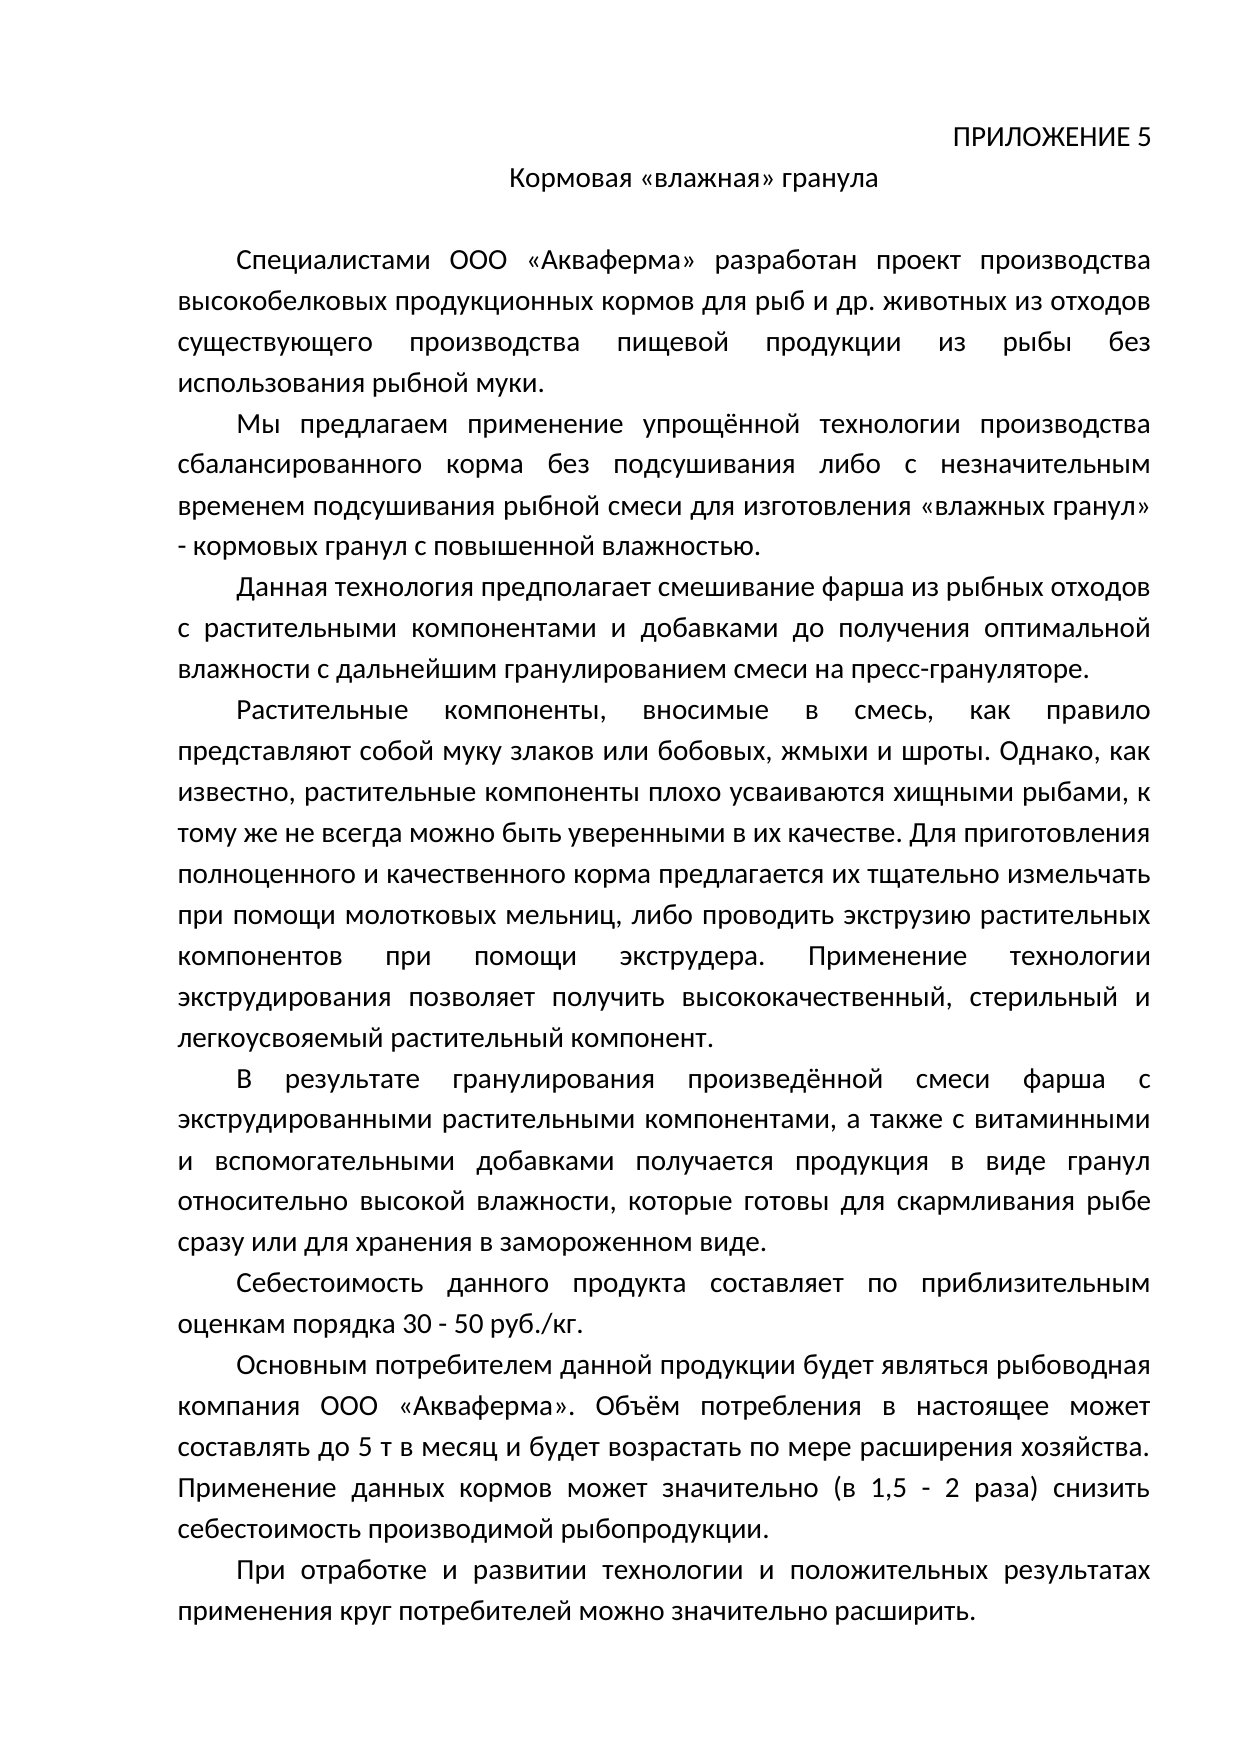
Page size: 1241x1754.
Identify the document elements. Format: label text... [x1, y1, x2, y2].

text ПРИЛОЖЕНИЕ 5 [177, 118, 1152, 154]
text При отработке и развитии технологии и положительных результатах применения круг потребителей можно значительно расширить. [177, 1551, 1152, 1627]
text В результате гранулирования произведённой смеси фарша с экструдированными растительными компонентами, а также с витаминными и вспомогательными добавками получается продукция в виде гранул относительно высокой влажности, которые готовы для скармливания рыбе сразу или для хранения в замороженном виде. [177, 1060, 1152, 1259]
text Себестоимость данного продукта составляет по приблизительным оценкам порядка 30 - 50 руб./кг. [177, 1264, 1152, 1341]
text Данная технология предполагает смешивание фарша из рыбных отходов с растительными компонентами и добавками до получения оптимальной влажности с дальнейшим гранулированием смеси на пресс-грануляторе. [177, 568, 1152, 686]
text Кормовая «влажная» гранула [177, 159, 1152, 195]
text Мы предлагаем применение упрощённой технологии производства сбалансированного корма без подсушивания либо с незначительным временем подсушивания рыбной смеси для изготовления «влажных гранул» - кормовых гранул с повышенной влажностью. [177, 405, 1152, 563]
text Растительные компоненты, вносимые в смесь, как правило представляют собой муку злаков или бобовых, жмыхи и шроты. Однако, как известно, растительные компоненты плохо усваиваются хищными рыбами, к тому же не всегда можно быть уверенными в их качестве. Для приготовления полноценного и качественного корма предлагается их тщательно измельчать при помощи молотковых мельниц, либо проводить экструзию растительных компонентов при помощи экструдера. Применение технологии экструдирования позволяет получить высококачественный, стерильный и легкоусвояемый растительный компонент. [177, 691, 1152, 1054]
text Специалистами ООО «Акваферма» разработан проект производства высокобелковых продукционных кормов для рыб и др. животных из отходов существующего производства пищевой продукции из рыбы без использования рыбной муки. [177, 241, 1152, 399]
text Основным потребителем данной продукции будет являться рыбоводная компания ООО «Акваферма». Объём потребления в настоящее может составлять до 5 т в месяц и будет возрастать по мере расширения хозяйства. Применение данных кормов может значительно (в 1,5 - 2 раза) снизить себестоимость производимой рыбопродукции. [177, 1346, 1152, 1546]
